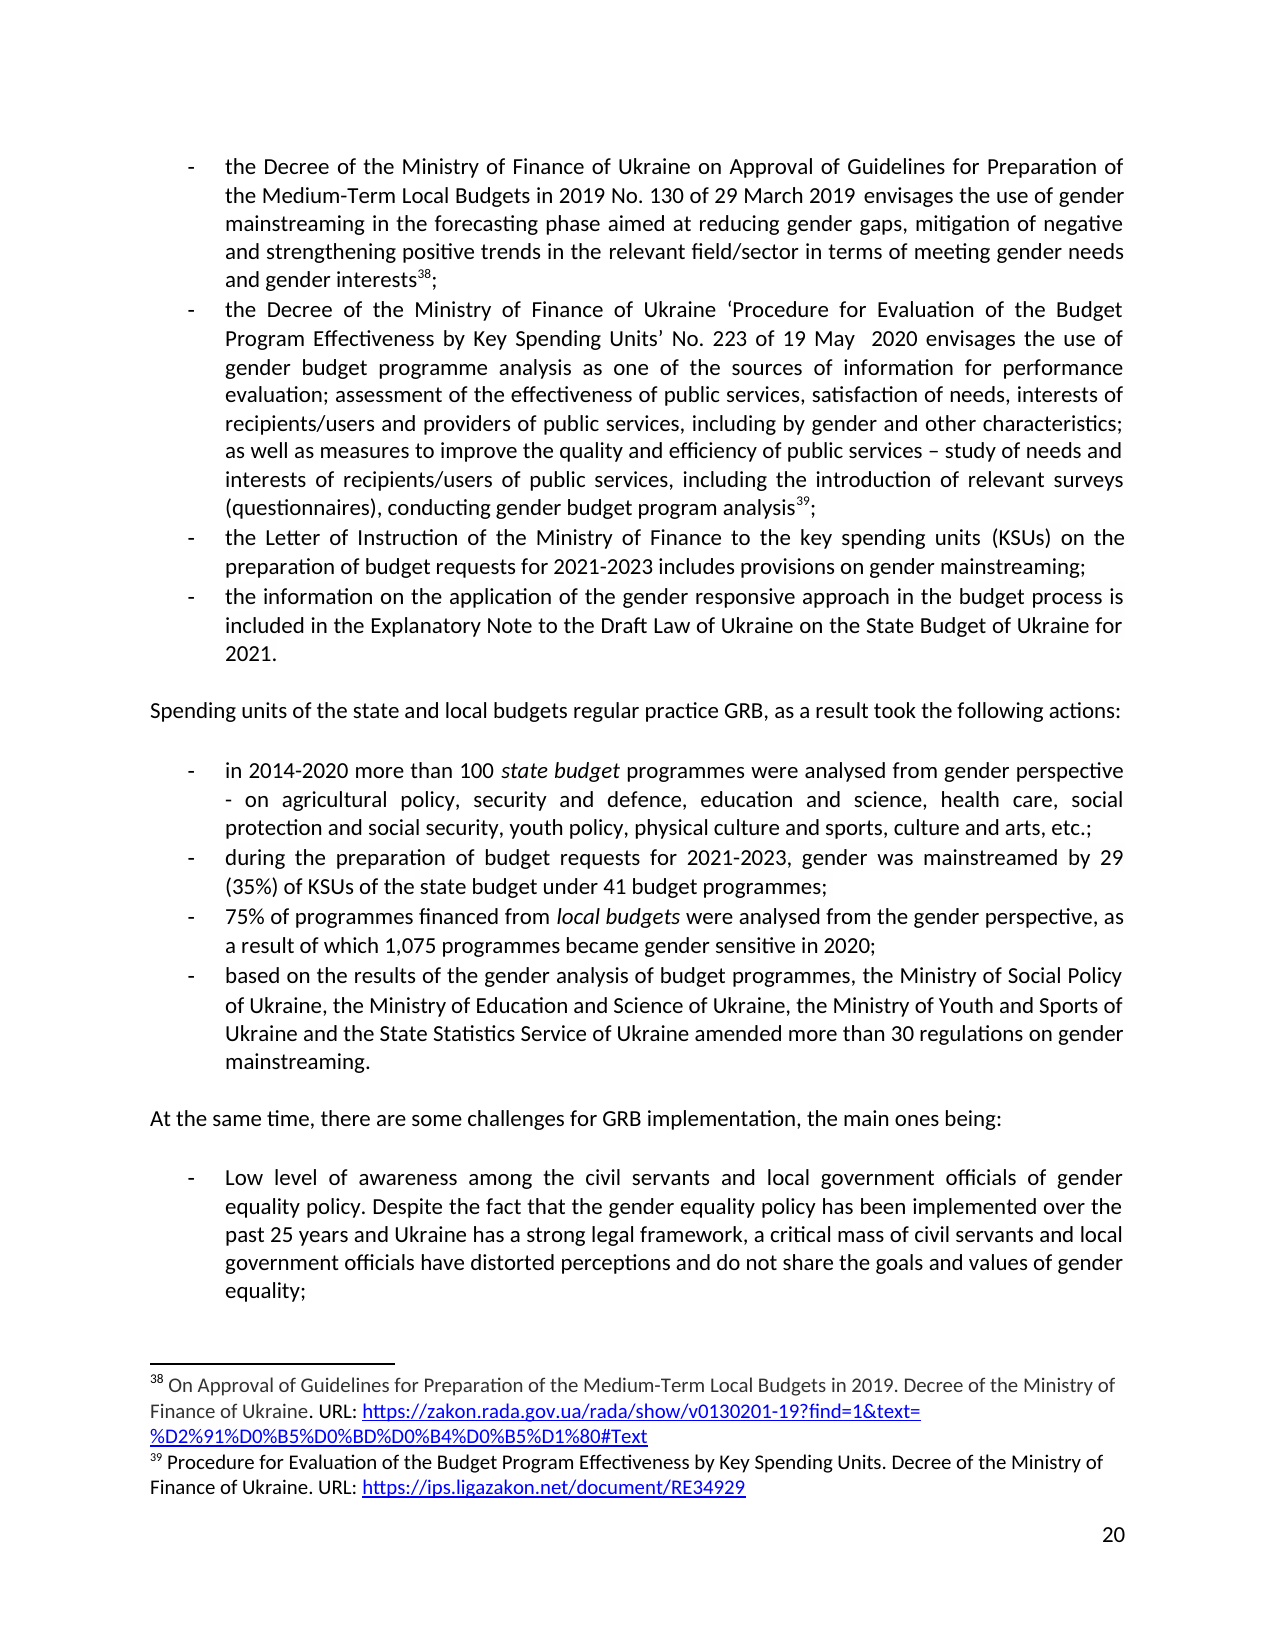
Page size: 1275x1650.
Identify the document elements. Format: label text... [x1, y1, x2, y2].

list the Decree of the Ministry of Finance of Ukraine on Approval of Guidelines for Preparation of the Medium-Term Local Budgets in 2019 No. 130 of 29 March 2019 envisages the use of gender mainstreaming in the forecasting phase aimed at reducing gender gaps, mitigation of negative and strengthening positive trends in the relevant field/sector in terms of meeting gender needs and gender interests; [187, 150, 1125, 293]
text Spending units of the state and local budgets regular practice GRB, as a result took the following actions: [150, 696, 1125, 724]
list in 2014-2020 more than 100 state budget programmes were analysed from gender perspective - on agricultural policy, security and defence, education and science, health care, social protection and social security, youth policy, physical culture and sports, culture and arts, etc.; [187, 754, 1125, 841]
text At the same time, there are some challenges for GRB implementation, the main ones being: [150, 1104, 1125, 1132]
list the Letter of Instruction of the Ministry of Finance to the key spending units (KSUs) on the preparation of budget requests for 2021-2023 includes provisions on gender mainstreaming; [187, 521, 1125, 580]
list 75% of programmes financed from local budgets were analysed from the gender perspective, as a result of which 1,075 programmes became gender sensitive in 2020; [187, 900, 1125, 959]
list the Decree of the Ministry of Finance of Ukraine ‘Procedure for Evaluation of the Budget Program Effectiveness by Key Spending Units’ No. 223 of 19 May 2020 envisages the use of gender budget programme analysis as one of the sources of information for performance evaluation; assessment of the effectiveness of public services, satisfaction of needs, interests of recipients/users and providers of public services, including by gender and other characteristics; as well as measures to improve the quality and efficiency of public services – study of needs and interests of recipients/users of public services, including the introduction of relevant surveys (questionnaires), conducting gender budget program analysis; [187, 293, 1125, 521]
list during the preparation of budget requests for 2021-2023, gender was mainstreamed by 29 (35%) of KSUs of the state budget under 41 budget programmes; [187, 841, 1125, 900]
list the information on the application of the gender responsive approach in the budget process is included in the Explanatory Note to the Draft Law of Ukraine on the State Budget of Ukraine for 2021. [187, 580, 1125, 667]
list Low level of awareness among the civil servants and local government officials of gender equality policy. Despite the fact that the gender equality policy has been implemented over the past 25 years and Ukraine has a strong legal framework, a critical mass of civil servants and local government officials have distorted perceptions and do not share the goals and values of gender equality; [187, 1161, 1125, 1304]
list based on the results of the gender analysis of budget programmes, the Ministry of Social Policy of Ukraine, the Ministry of Education and Science of Ukraine, the Ministry of Youth and Sports of Ukraine and the State Statistics Service of Ukraine amended more than 30 regulations on gender mainstreaming. [187, 959, 1125, 1075]
